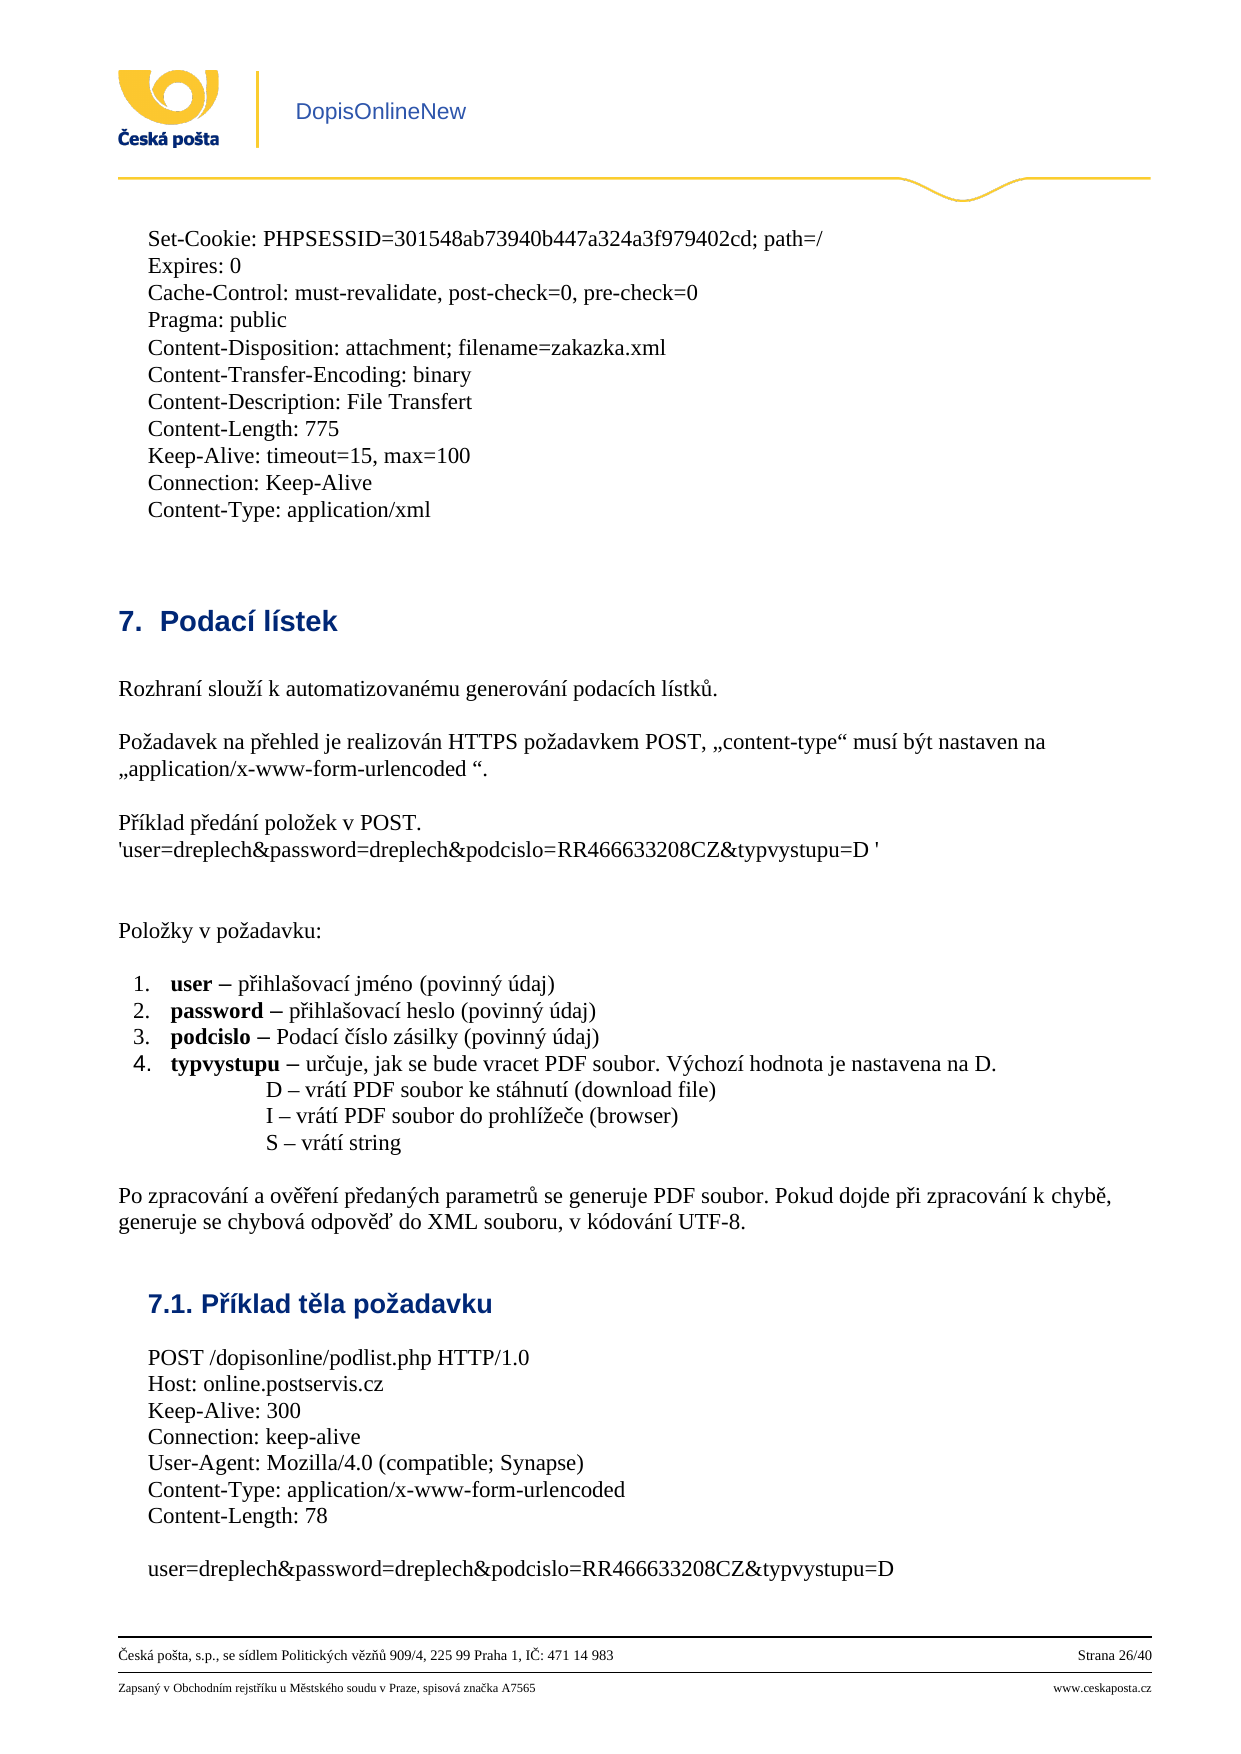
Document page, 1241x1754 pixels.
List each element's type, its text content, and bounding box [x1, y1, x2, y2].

subtitle Podací lístek [118, 604, 1152, 637]
text Rozhraní slouží k automatizovanému generování podacích lístků. [118, 675, 1152, 701]
subtitle Příklad těla požadavku [148, 1288, 1152, 1319]
text 'user=dreplech&password=dreplech&podcislo=RR466633208CZ&typvystupu=D ' [118, 836, 1152, 863]
list typvystupu – určuje, jak se bude vracet PDF soubor. Výchozí hodnota je nastavena na D. [133, 1050, 1152, 1076]
text Příklad předání položek v POST. [118, 809, 1152, 836]
list Po zpracování a ověření předaných parametrů se generuje PDF soubor. Pokud dojde při zpracování k chybě, generuje se chybová odpověď do XML souboru, v kódování UTF-8. [118, 1182, 1152, 1234]
text Položky v požadavku: [118, 917, 1152, 944]
list D – vrátí PDF soubor ke stáhnutí (download file) [266, 1076, 1152, 1103]
picture [118, 177, 1151, 202]
list podcislo – Podací číslo zásilky (povinný údaj) [133, 1023, 1152, 1050]
list POST /dopisonline/podlist.php HTTP/1.0 Host: online.postservis.cz Keep-Alive: 300 Connection: keep-alive User-Agent: Mozilla/4.0 (compatible; Synapse) Content-Type: application/x-www-form-urlencoded Content-Length: 78 [148, 1344, 1152, 1555]
list S – vrátí string [266, 1129, 1152, 1155]
list password – přihlašovací heslo (povinný údaj) [133, 997, 1152, 1023]
list user – přihlašovací jméno (povinný údaj) [133, 970, 1152, 997]
list I – vrátí PDF soubor do prohlížeče (browser) [266, 1103, 1152, 1129]
list user=dreplech&password=dreplech&podcislo=RR466633208CZ&typvystupu=D [148, 1555, 1152, 1581]
picture [118, 70, 219, 148]
text Požadavek na přehled je realizován HTTPS požadavkem POST, „content-type“ musí být nastaven na „application/x-www-form-urlencoded “. [118, 727, 1152, 782]
